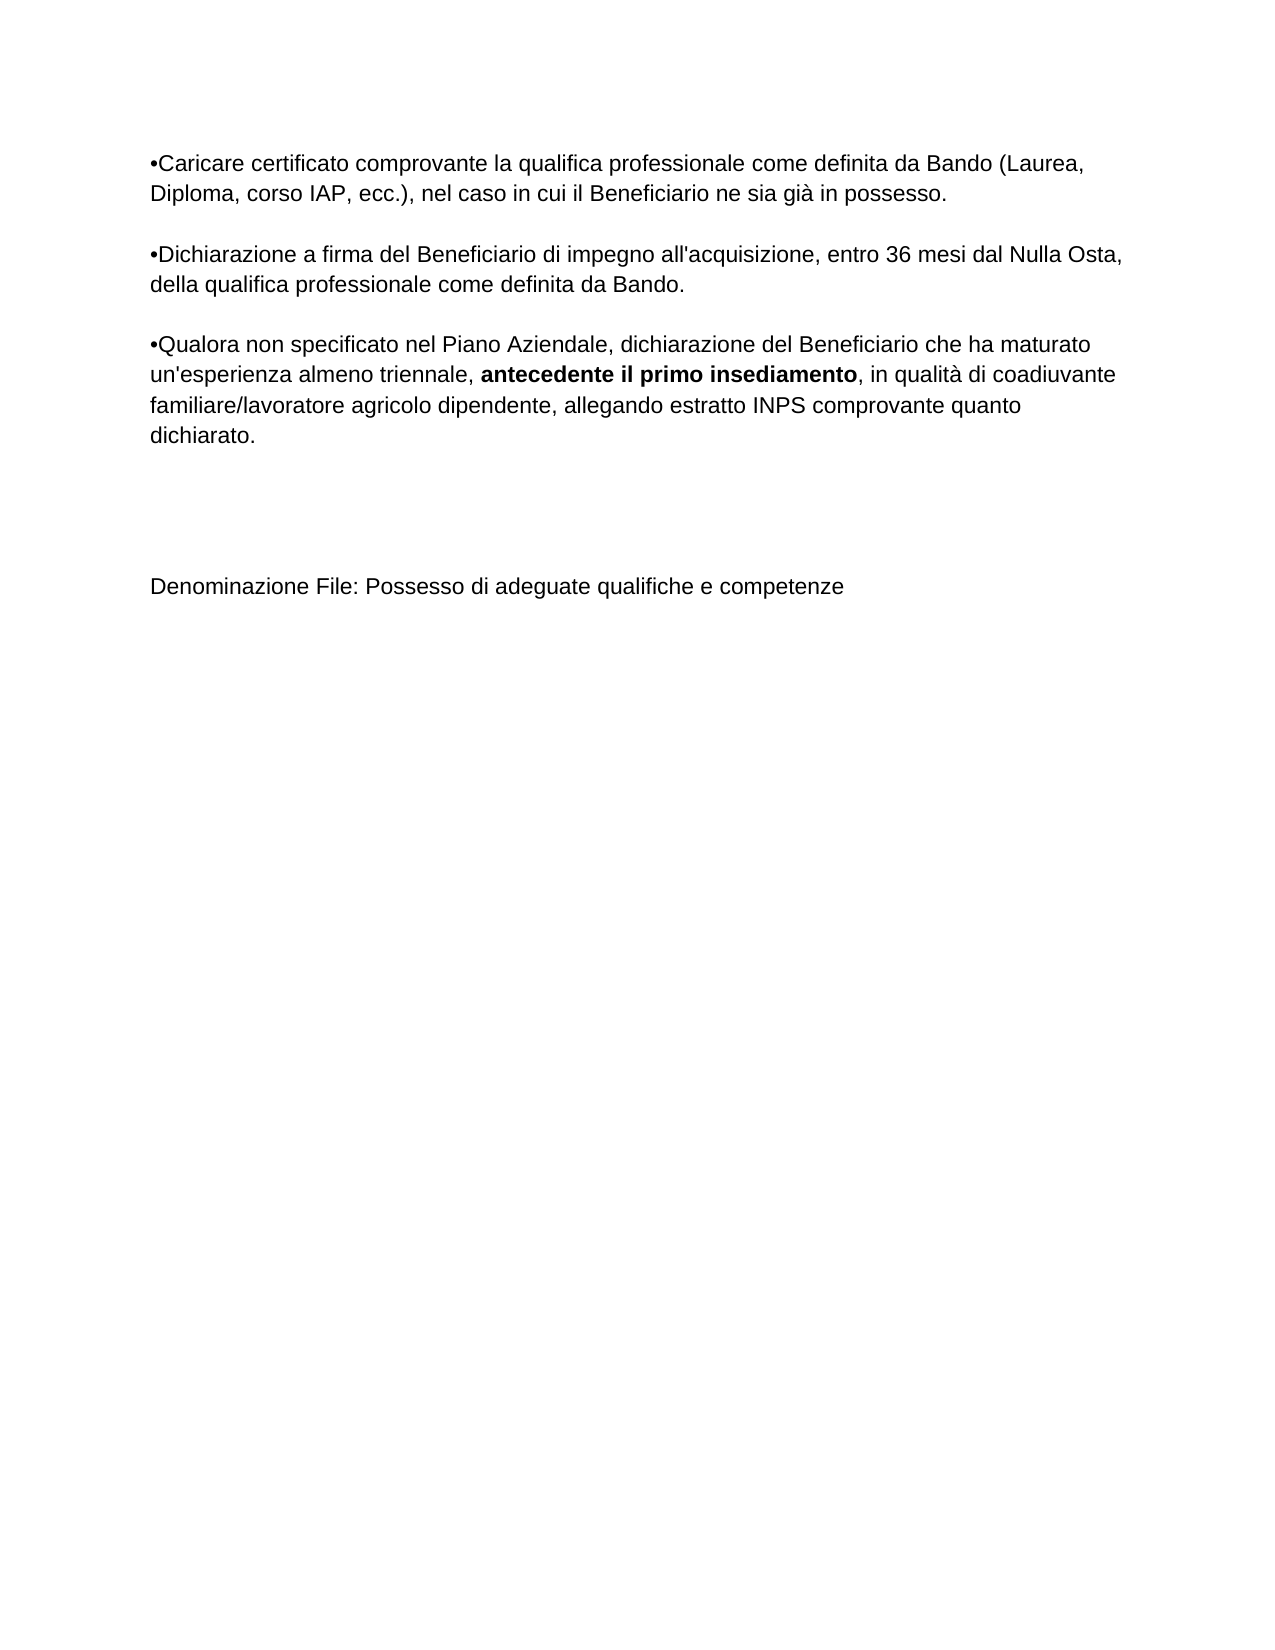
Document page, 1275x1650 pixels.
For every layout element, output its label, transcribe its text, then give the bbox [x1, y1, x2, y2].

text Denominazione File: Possesso di adeguate qualifiche e competenze [150, 573, 1125, 599]
text •Caricare certificato comprovante la qualifica professionale come definita da Bando (Laurea, Diploma, corso IAP, ecc.), nel caso in cui il Beneficiario ne sia già in possesso. [150, 150, 1125, 207]
text •Dichiarazione a firma del Beneficiario di impegno all'acquisizione, entro 36 mesi dal Nulla Osta, della qualifica professionale come definita da Bando. [150, 241, 1125, 297]
text •Qualora non specificato nel Piano Aziendale, dichiarazione del Beneficiario che ha maturato un'esperienza almeno triennale, antecedente il primo insediamento, in qualità di coadiuvante familiare/lavoratore agricolo dipendente, allegando estratto INPS comprovante quanto dichiarato. [150, 331, 1125, 448]
